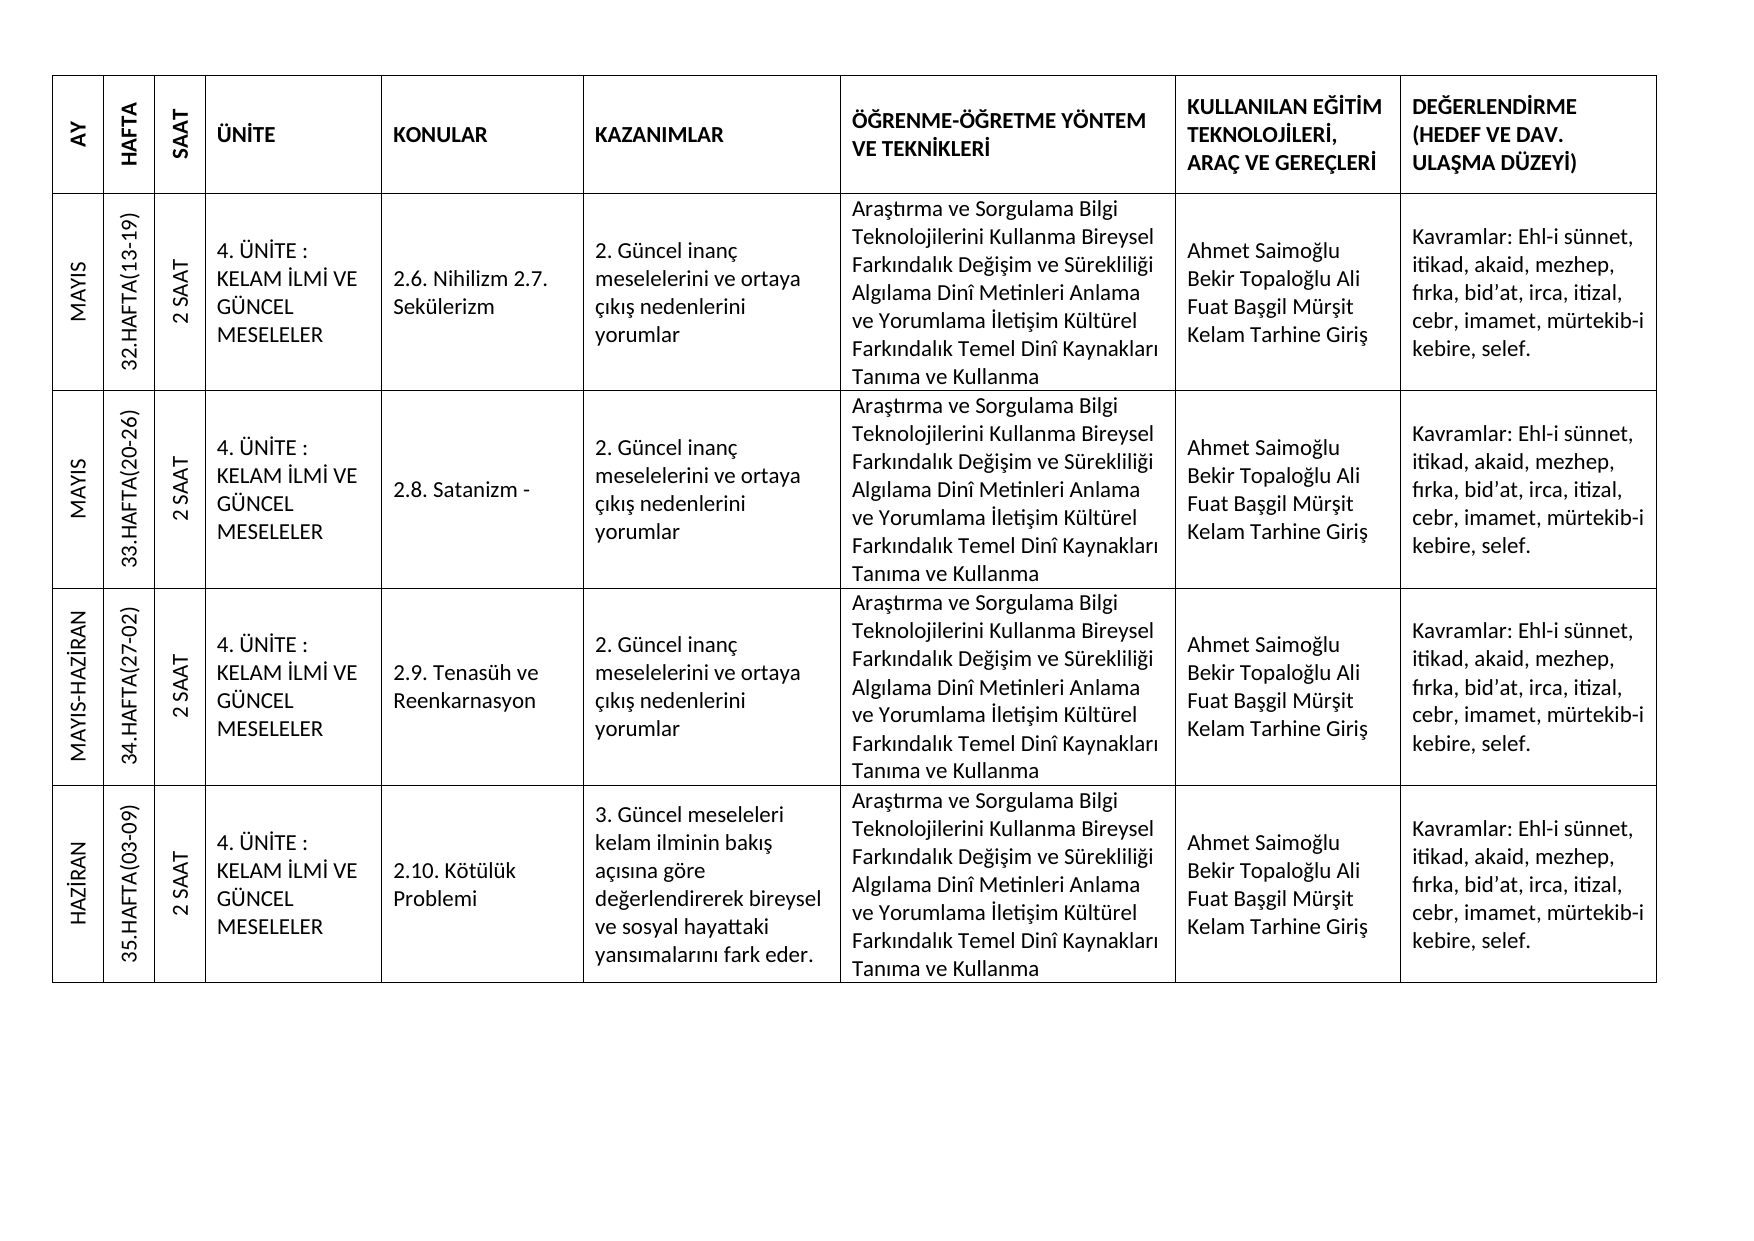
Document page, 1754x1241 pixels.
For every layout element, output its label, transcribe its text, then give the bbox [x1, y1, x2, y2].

table_header AY [53, 76, 103, 193]
table_header ÜNİTE [206, 76, 381, 193]
table_cell 2 SAAT [155, 194, 205, 390]
table_cell MAYIS-HAZİRAN [53, 589, 103, 785]
table_cell HAZİRAN [53, 786, 103, 982]
table_header ÖĞRENME-ÖĞRETME YÖNTEM VE TEKNİKLERİ [841, 76, 1175, 193]
table_cell 4. ÜNİTE : KELAM İLMİ VE GÜNCEL MESELELER [206, 194, 381, 390]
table_cell 33.HAFTA(20-26) [104, 391, 154, 587]
table_cell Ahmet Saimoğlu Bekir Topaloğlu Ali Fuat Başgil Mürşit Kelam Tarhine Giriş [1176, 786, 1400, 982]
table_cell 2. Güncel inanç meselelerini ve ortaya çıkış nedenlerini yorumlar [584, 391, 840, 587]
table_cell MAYIS [53, 194, 103, 390]
table_cell Ahmet Saimoğlu Bekir Topaloğlu Ali Fuat Başgil Mürşit Kelam Tarhine Giriş [1176, 391, 1400, 587]
table_cell MAYIS [53, 391, 103, 587]
table_header SAAT [155, 76, 205, 193]
table_cell 2.8. Satanizm - [382, 391, 583, 587]
table_cell 2.6. Nihilizm 2.7. Sekülerizm [382, 194, 583, 390]
table_cell 4. ÜNİTE : KELAM İLMİ VE GÜNCEL MESELELER [206, 391, 381, 587]
table_cell 34.HAFTA(27-02) [104, 589, 154, 785]
table_cell 4. ÜNİTE : KELAM İLMİ VE GÜNCEL MESELELER [206, 589, 381, 785]
table_cell 2.10. Kötülük Problemi [382, 786, 583, 982]
table_cell 2.9. Tenasüh ve Reenkarnasyon [382, 589, 583, 785]
table_cell 32.HAFTA(13-19) [104, 194, 154, 390]
table_cell Kavramlar: Ehl-i sünnet, itikad, akaid, mezhep, fırka, bid’at, irca, itizal, cebr, imamet, mürtekib-i kebire, selef. [1401, 391, 1656, 587]
table_cell 2 SAAT [155, 786, 205, 982]
table_cell 4. ÜNİTE : KELAM İLMİ VE GÜNCEL MESELELER [206, 786, 381, 982]
table_header KULLANILAN EĞİTİM TEKNOLOJİLERİ, ARAÇ VE GEREÇLERİ [1176, 76, 1400, 193]
table_cell 3. Güncel meseleleri kelam ilminin bakış açısına göre değerlendirerek bireysel ve sosyal hayattaki yansımalarını fark eder. [584, 786, 840, 982]
table_cell 2 SAAT [155, 589, 205, 785]
table_cell 2 SAAT [155, 391, 205, 587]
table_cell Ahmet Saimoğlu Bekir Topaloğlu Ali Fuat Başgil Mürşit Kelam Tarhine Giriş [1176, 589, 1400, 785]
table_header HAFTA [104, 76, 154, 193]
table_header KAZANIMLAR [584, 76, 840, 193]
table_cell 2. Güncel inanç meselelerini ve ortaya çıkış nedenlerini yorumlar [584, 194, 840, 390]
table_cell 2. Güncel inanç meselelerini ve ortaya çıkış nedenlerini yorumlar [584, 589, 840, 785]
table_header DEĞERLENDİRME (HEDEF VE DAV. ULAŞMA DÜZEYİ) [1401, 76, 1656, 193]
table_cell Kavramlar: Ehl-i sünnet, itikad, akaid, mezhep, fırka, bid’at, irca, itizal, cebr, imamet, mürtekib-i kebire, selef. [1401, 589, 1656, 785]
table_cell Kavramlar: Ehl-i sünnet, itikad, akaid, mezhep, fırka, bid’at, irca, itizal, cebr, imamet, mürtekib-i kebire, selef. [1401, 194, 1656, 390]
table_header KONULAR [382, 76, 583, 193]
table_cell Ahmet Saimoğlu Bekir Topaloğlu Ali Fuat Başgil Mürşit Kelam Tarhine Giriş [1176, 194, 1400, 390]
table_cell Kavramlar: Ehl-i sünnet, itikad, akaid, mezhep, fırka, bid’at, irca, itizal, cebr, imamet, mürtekib-i kebire, selef. [1401, 786, 1656, 982]
table_cell 35.HAFTA(03-09) [104, 786, 154, 982]
